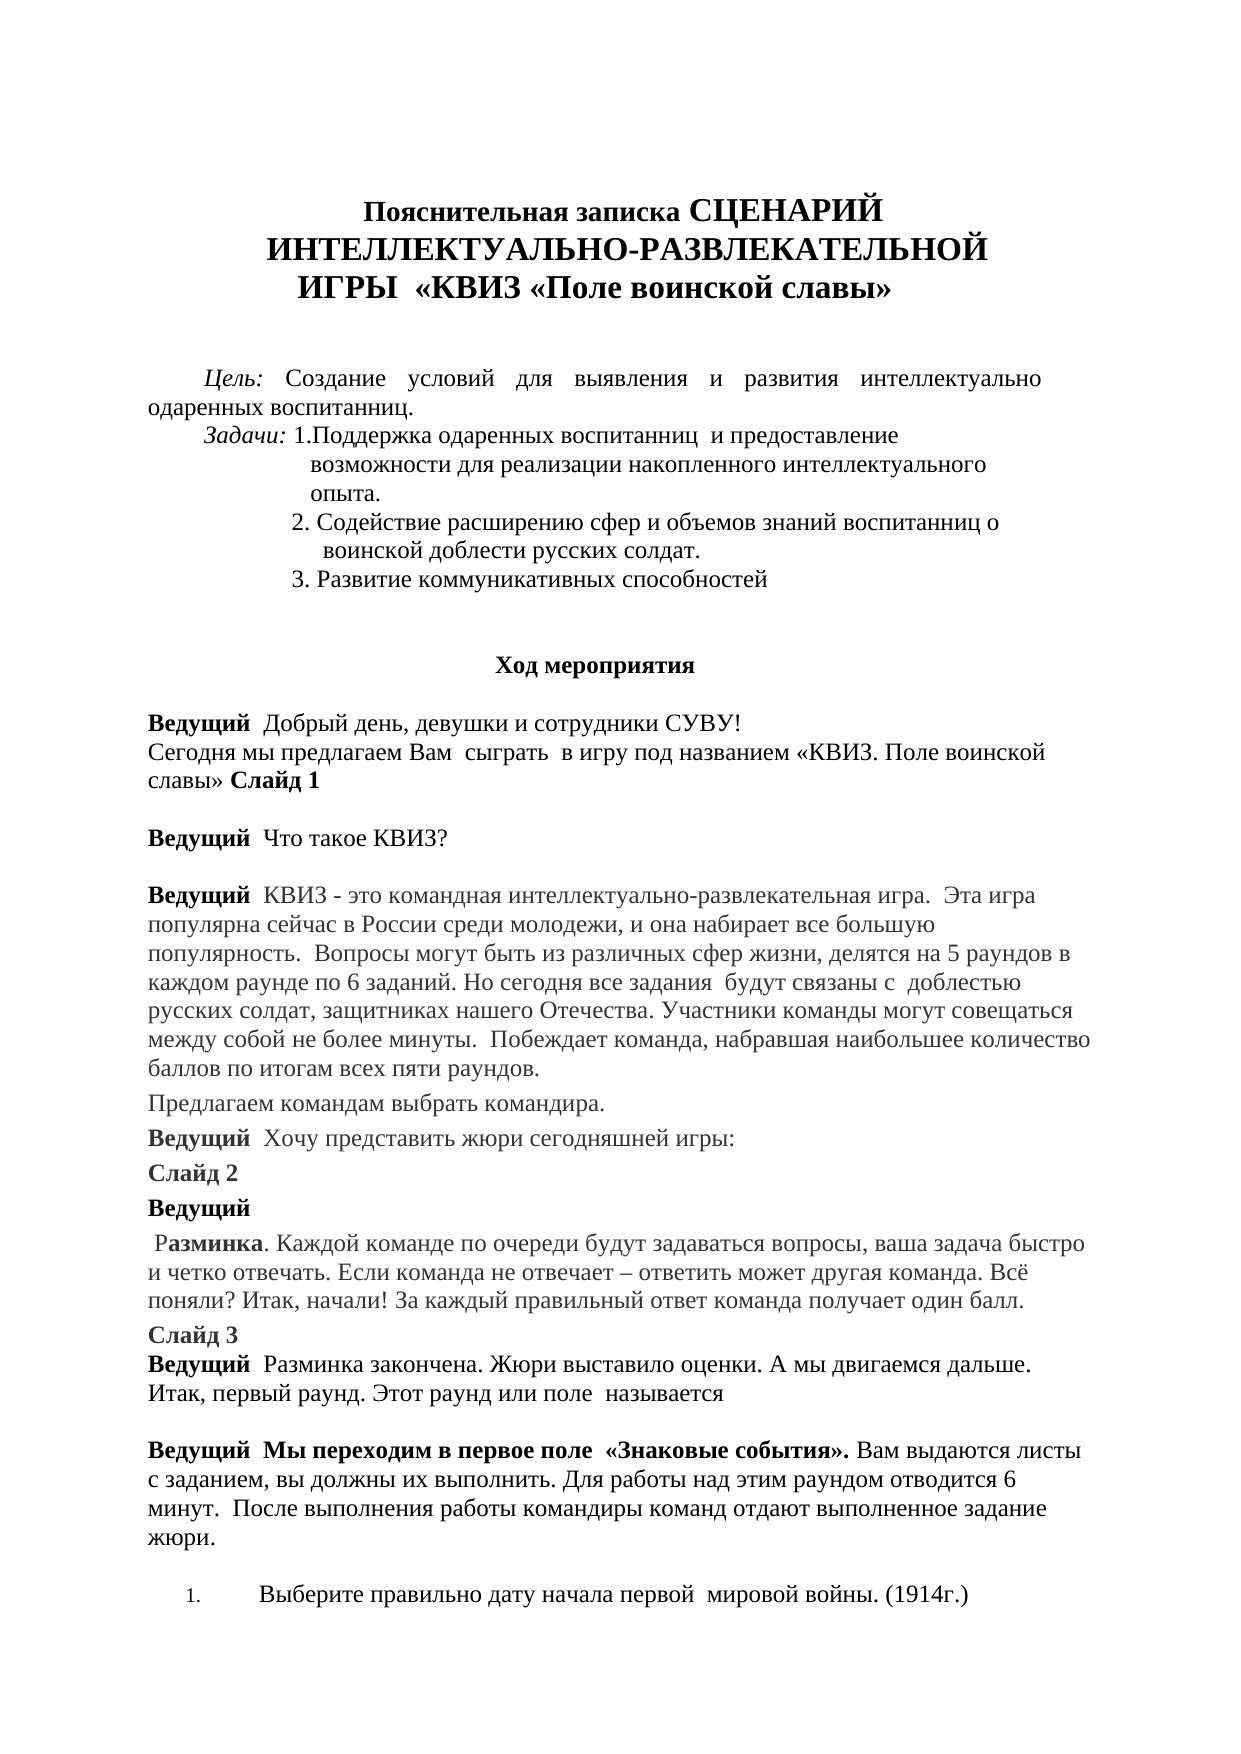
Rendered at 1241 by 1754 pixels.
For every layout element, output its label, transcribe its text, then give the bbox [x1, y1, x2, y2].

text Ведущий Мы переходим в первое поле «Знаковые события». Вам выдаются листы с заданием, вы должны их выполнить. Для работы над этим раундом отводится 6 минут. После выполнения работы командиры команд отдают выполненное задание жюри. [148, 1435, 1093, 1550]
text Ведущий КВИЗ - это командная интеллектуально-развлекательная игра. Эта игра популярна сейчас в России среди молодежи, и она набирает все большую популярность. Вопросы могут быть из различных сфер жизни, делятся на 5 раундов в каждом раунде по 6 заданий. Но сегодня все задания будут связаны с доблестью русских солдат, защитниках нашего Отечества. Участники команды могут совещаться между собой не более минуты. Побеждает команда, набравшая наибольшее количество баллов по итогам всех пяти раундов. [148, 880, 1093, 1082]
text Слайд 2 [148, 1158, 1093, 1187]
text Задачи: 1.Поддержка одаренных воспитанниц и предоставление [148, 420, 1042, 449]
text Предлагаем командам выбрать командира. [148, 1088, 1093, 1117]
text Ведущий [148, 1193, 1093, 1222]
text Ведущий Хочу представить жюри сегодняшней игры: [148, 1123, 1093, 1152]
text Ход мероприятия [148, 650, 1042, 679]
text Цель: Создание условий для выявления и развития интеллектуально одаренных воспитанниц. [148, 363, 1042, 420]
text возможности для реализации накопленного интеллектуального [148, 449, 1042, 478]
text Сегодня мы предлагаем Вам сыграть в игру под названием «КВИЗ. Поле воинской славы» Слайд 1 [148, 737, 1093, 794]
text Ведущий Разминка закончена. Жюри выставило оценки. А мы двигаемся дальше. Итак, первый раунд. Этот раунд или поле называется [148, 1349, 1093, 1407]
text Ведущий Добрый день, девушки и сотрудники СУВУ! [148, 708, 1093, 737]
text Слайд 3 [148, 1320, 1093, 1349]
text Ведущий Что такое КВИЗ? [148, 823, 1093, 852]
text 3. Развитие коммуникативных способностей [148, 564, 1042, 593]
text опыта. [148, 478, 1042, 507]
text Пояснительная записка СЦЕНАРИЙ [148, 190, 1042, 229]
text 2. Содействие расширению сфер и объемов знаний воспитанниц о [148, 507, 1042, 535]
text Разминка. Каждой команде по очереди будут задаваться вопросы, ваша задача быстро и четко отвечать. Если команда не отвечает – ответить может другая команда. Всё поняли? Итак, начали! За каждый правильный ответ команда получает один балл. [148, 1228, 1093, 1314]
text ИНТЕЛЛЕКТУАЛЬНО-РАЗВЛЕКАТЕЛЬНОЙ ИГРЫ «КВИЗ «Поле воинской славы» [148, 229, 1042, 305]
list Выберите правильно дату начала первой мировой войны. (1914г.) [185, 1579, 1093, 1608]
text воинской доблести русских солдат. [148, 535, 1042, 564]
